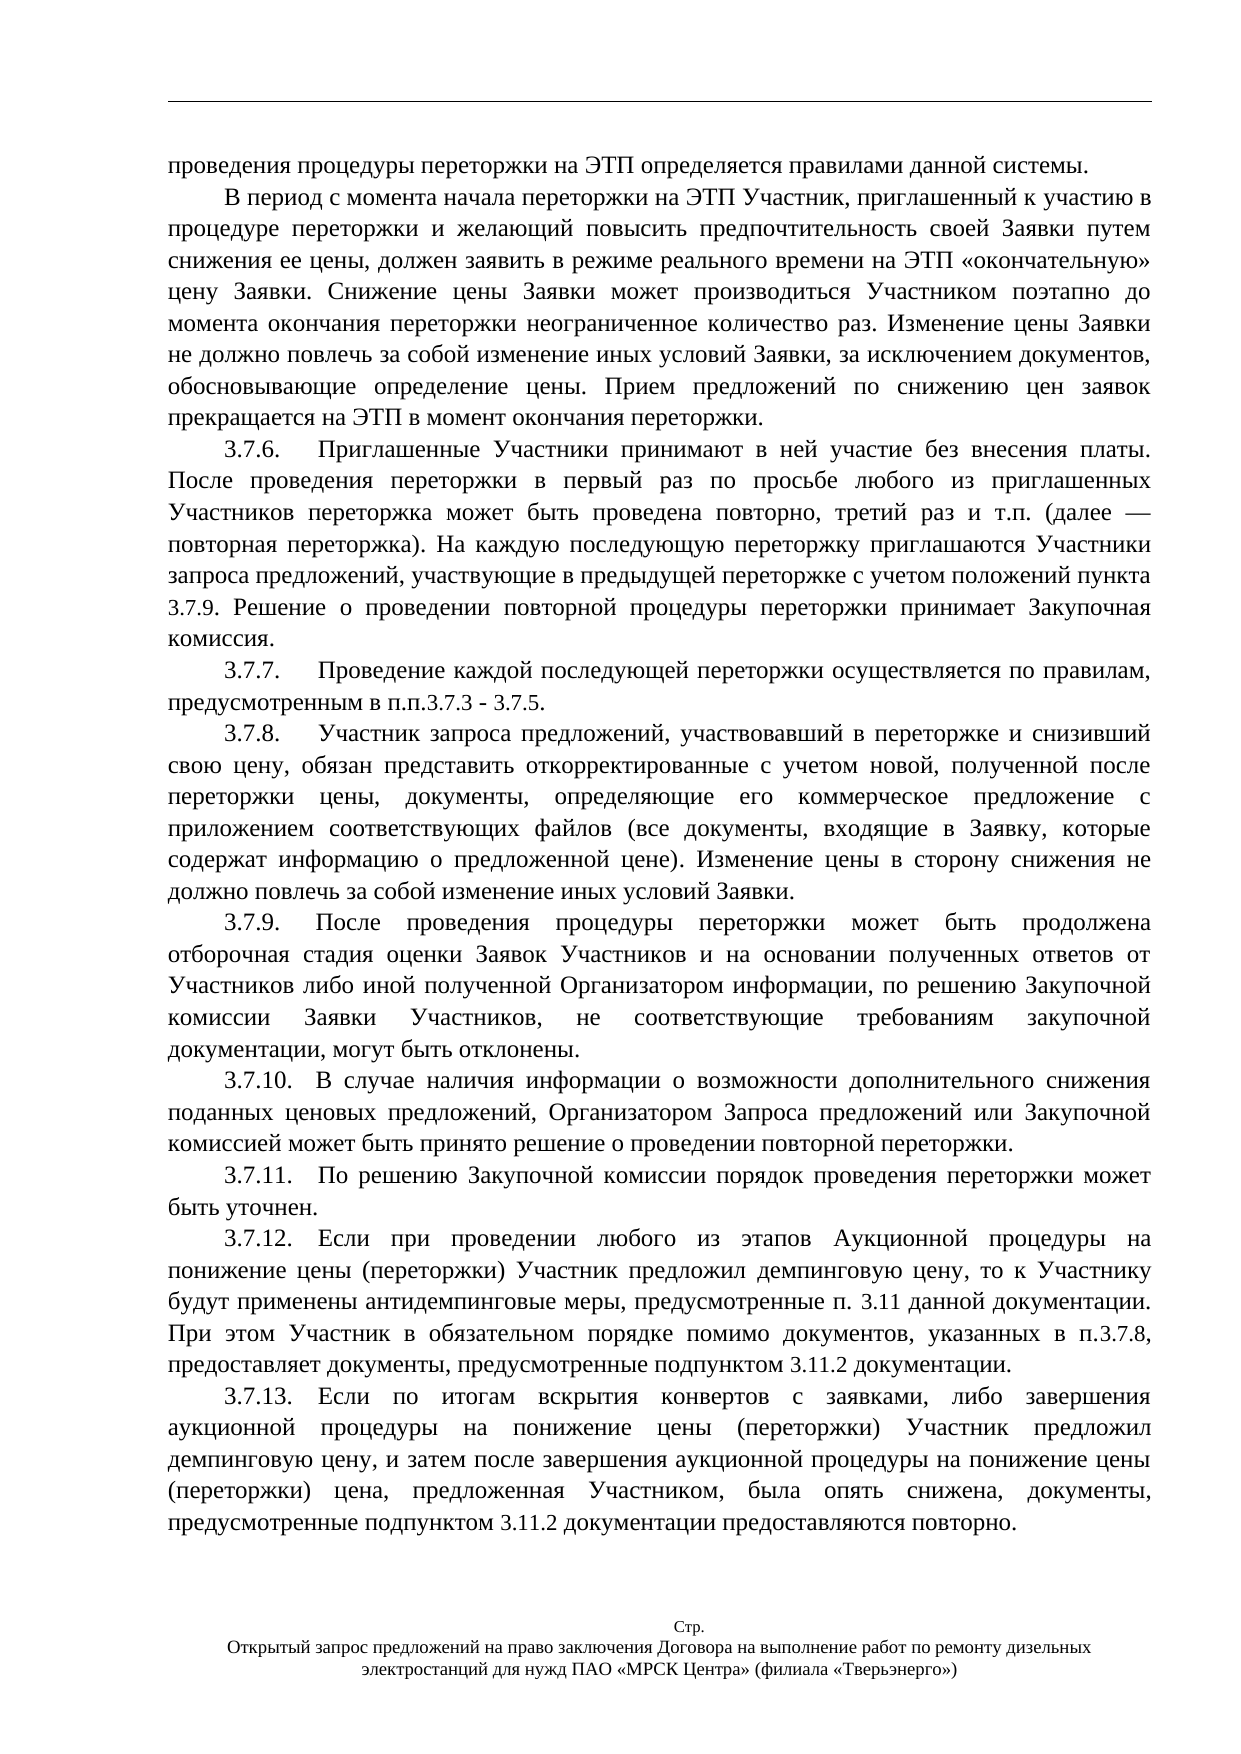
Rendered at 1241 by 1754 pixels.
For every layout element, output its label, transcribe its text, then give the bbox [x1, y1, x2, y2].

text В период с момента начала переторжки на ЭТП Участник, приглашенный к участию в процедуре переторжки и желающий повысить предпочтительность своей Заявки путем снижения ее цены, должен заявить в режиме реального времени на ЭТП «окончательную» цену Заявки. Снижение цены Заявки может производиться Участником поэтапно до момента окончания переторжки неограниченное количество раз. Изменение цены Заявки не должно повлечь за собой изменение иных условий Заявки, за исключением документов, обосновывающие определение цены. Прием предложений по снижению цен заявок прекращается на ЭТП в момент окончания переторжки. [168, 182, 1152, 431]
list Если при проведении любого из этапов Аукционной процедуры на понижение цены (переторжки) Участник предложил демпинговую цену, то к Участнику будут применены антидемпинговые меры, предусмотренные п. 3.11 данной документации. При этом Участник в обязательном порядке помимо документов, указанных в п.3.7.8, предоставляет документы, предусмотренные подпунктом 3.11.2 документации. [168, 1223, 1152, 1378]
list Проведение каждой последующей переторжки осуществляется по правилам, предусмотренным в п.п.3.7.3 - 3.7.5. [168, 655, 1152, 715]
list В случае наличия информации о возможности дополнительного снижения поданных ценовых предложений, Организатором Запроса предложений или Закупочной комиссией может быть принято решение о проведении повторной переторжки. [168, 1065, 1152, 1157]
list После проведения процедуры переторжки может быть продолжена отборочная стадия оценки Заявок Участников и на основании полученных ответов от Участников либо иной полученной Организатором информации, по решению Закупочной комиссии Заявки Участников, не соответствующие требованиям закупочной документации, могут быть отклонены. [168, 907, 1152, 1062]
list Приглашенные Участники принимают в ней участие без внесения платы. После проведения переторжки в первый раз по просьбе любого из приглашенных Участников переторжка может быть проведена повторно, третий раз и т.п. (далее — повторная переторжка). На каждую последующую переторжку приглашаются Участники запроса предложений, участвующие в предыдущей переторжке с учетом положений пункта 3.7.9. Решение о проведении повторной процедуры переторжки принимает Закупочная комиссия. [168, 434, 1152, 652]
list По решению Закупочной комиссии порядок проведения переторжки может быть уточнен. [168, 1160, 1152, 1220]
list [168, 150, 1152, 179]
list Участник запроса предложений, участвовавший в переторжке и снизивший свою цену, обязан представить откорректированные с учетом новой, полученной после переторжки цены, документы, определяющие его коммерческое предложение с приложением соответствующих файлов (все документы, входящие в Заявку, которые содержат информацию о предложенной цене). Изменение цены в сторону снижения не должно повлечь за собой изменение иных условий Заявки. [168, 718, 1152, 905]
list Если по итогам вскрытия конвертов с заявками, либо завершения аукционной процедуры на понижение цены (переторжки) Участник предложил демпинговую цену, и затем после завершения аукционной процедуры на понижение цены (переторжки) цена, предложенная Участником, была опять снижена, документы, предусмотренные подпунктом 3.11.2 документации предоставляются повторно. [168, 1381, 1152, 1536]
